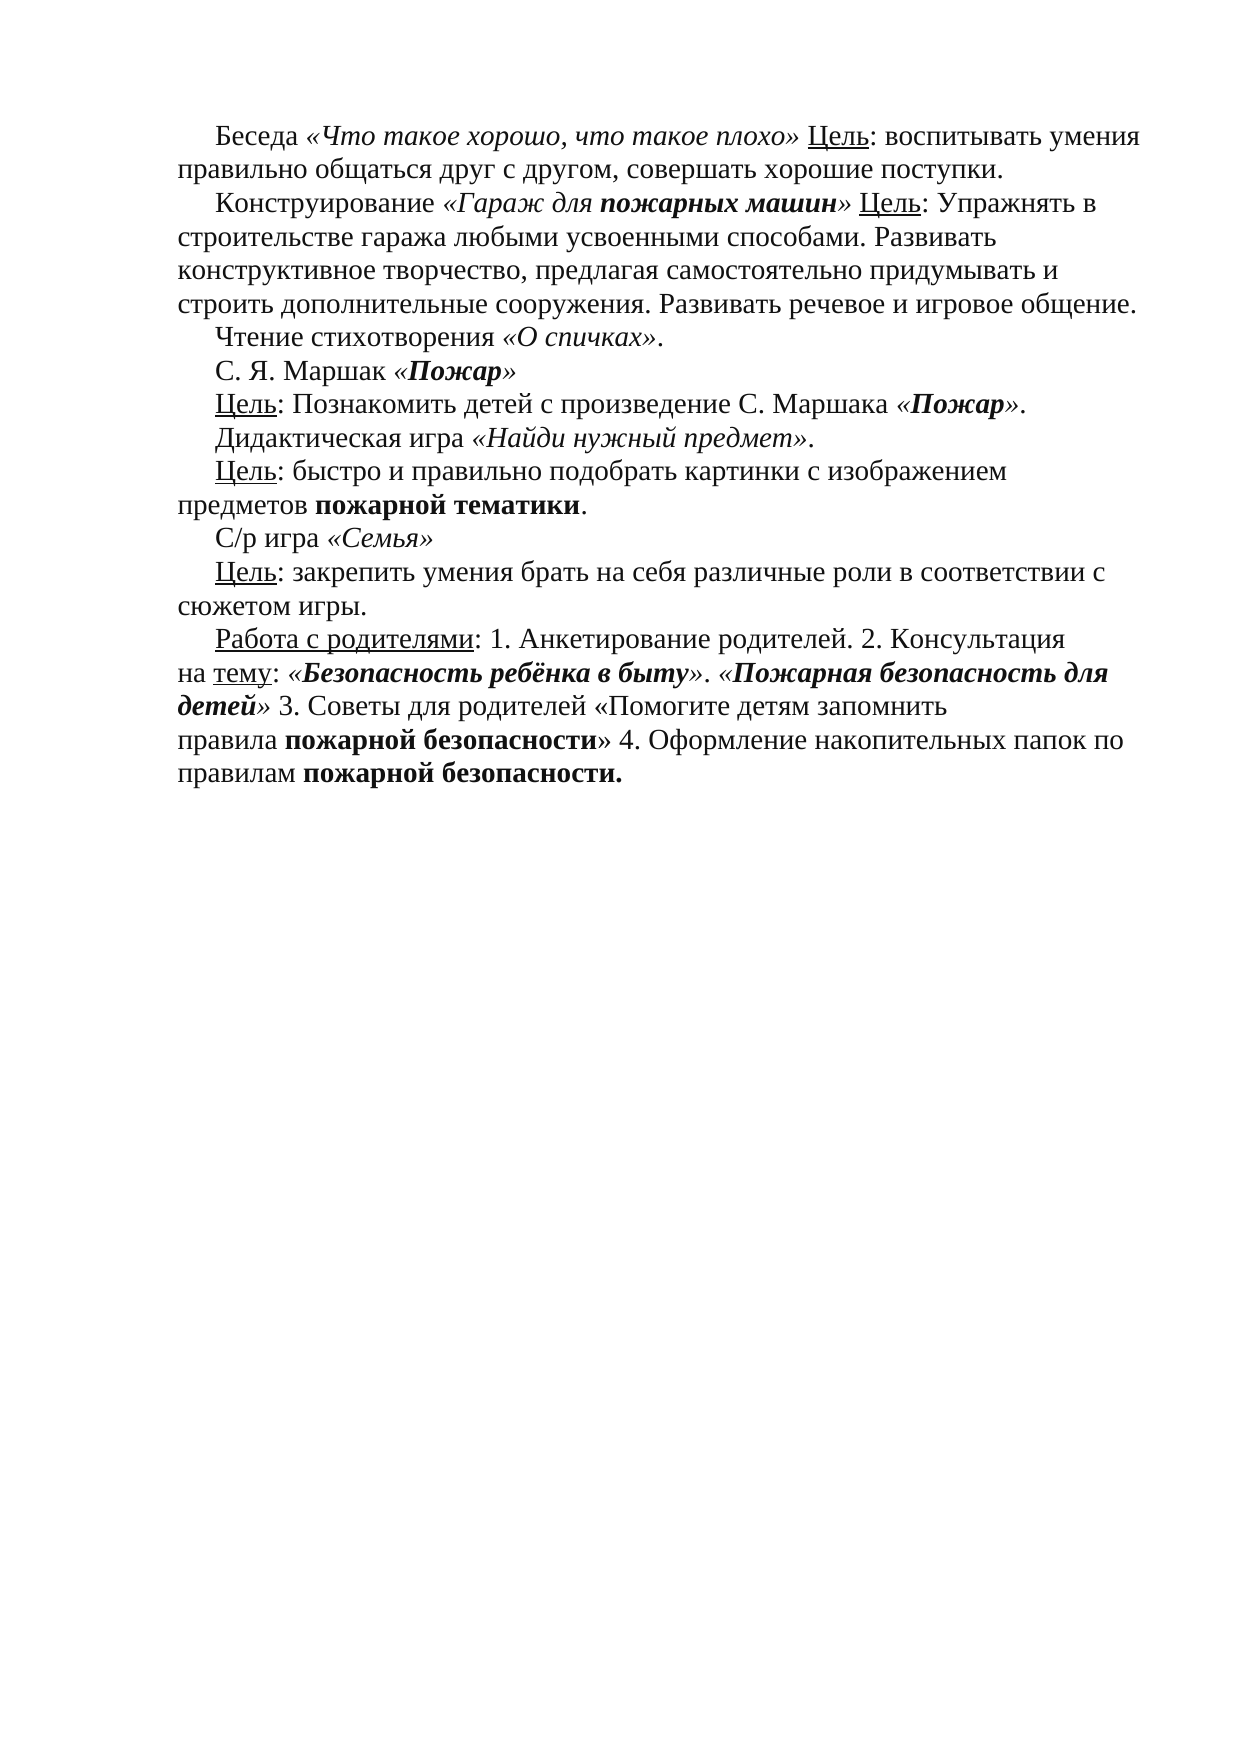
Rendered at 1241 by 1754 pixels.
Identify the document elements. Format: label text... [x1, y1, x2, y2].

text Работа с родителями: 1. Анкетирование родителей. 2. Консультация на тему: «Безопасность ребёнка в быту». «Пожарная безопасность для детей» 3. Советы для родителей «Помогите детям запомнить правила пожарной безопасности» 4. Оформление накопительных папок по правилам пожарной безопасности. [177, 621, 1152, 789]
text Цель: быстро и правильно подобрать картинки с изображением предметов пожарной тематики. [177, 453, 1152, 521]
text Дидактическая игра «Найди нужный предмет». [177, 420, 1152, 453]
text Цель: закрепить умения брать на себя различные роли в соответствии с сюжетом игры. [177, 554, 1152, 621]
text Беседа «Что такое хорошо, что такое плохо» Цель: воспитывать умения правильно общаться друг с другом, совершать хорошие поступки. [177, 118, 1152, 185]
text С. Я. Маршак «Пожар» [177, 353, 1152, 386]
text Цель: Познакомить детей с произведение С. Маршака «Пожар». [177, 386, 1152, 420]
text Конструирование «Гараж для пожарных машин» Цель: Упражнять в строительстве гаража любыми усвоенными способами. Развивать конструктивное творчество, предлагая самостоятельно придумывать и строить дополнительные сооружения. Развивать речевое и игровое общение. [177, 185, 1152, 319]
text Чтение стихотворения «О спичках». [177, 319, 1152, 353]
text С/р игра «Семья» [177, 521, 1152, 554]
